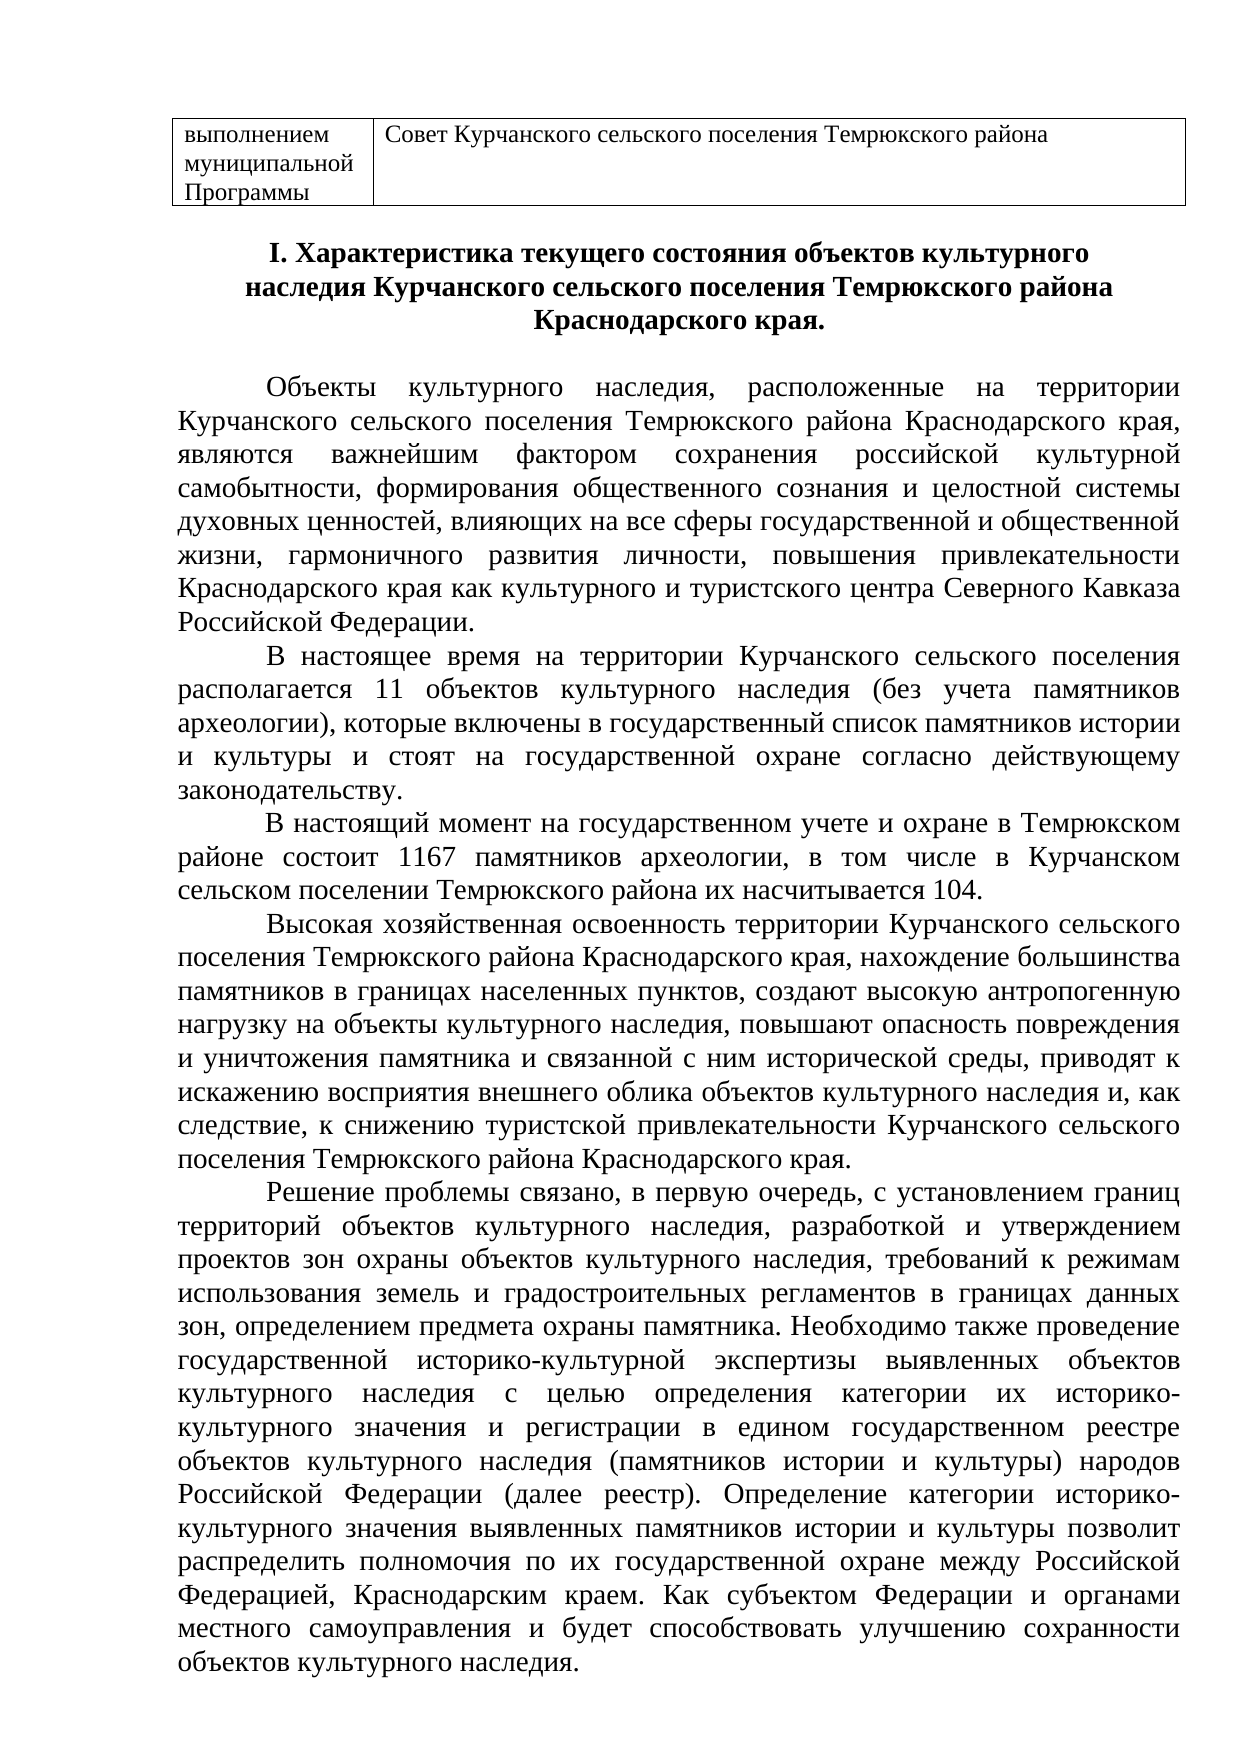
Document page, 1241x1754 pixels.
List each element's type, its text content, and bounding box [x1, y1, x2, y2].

text Высокая хозяйственная освоенность территории Курчанского сельского поселения Темрюкского района Краснодарского края, нахождение большинства памятников в границах населенных пунктов, создают высокую антропогенную нагрузку на объекты культурного наследия, повышают опасность повреждения и уничтожения памятника и связанной с ним исторической среды, приводят к искажению восприятия внешнего облика объектов культурного наследия и, как следствие, к снижению туристской привлекательности Курчанского сельского поселения Темрюкского района Краснодарского края. [177, 906, 1181, 1174]
text Решение проблемы связано, в первую очередь, с установлением границ территорий объектов культурного наследия, разработкой и утверждением проектов зон охраны объектов культурного наследия, требований к режимам использования земель и градостроительных регламентов в границах данных зон, определением предмета охраны памятника. Необходимо также проведение государственной историко-культурной экспертизы выявленных объектов культурного наследия с целью определения категории их историко- культурного значения и регистрации в едином государственном реестре объектов культурного наследия (памятников истории и культуры) народов Российской Федерации (далее реестр). Определение категории историко-культурного значения выявленных памятников истории и культуры позволит распределить полномочия по их государственной охране между Российской Федерацией, Краснодарским краем. Как субъектом Федерации и органами местного самоуправления и будет способствовать улучшению сохранности объектов культурного наследия. [177, 1174, 1181, 1677]
text Краснодарского края. [177, 302, 1181, 336]
text наследия Курчанского сельского поселения Темрюкского района [177, 269, 1181, 302]
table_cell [374, 119, 1185, 205]
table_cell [173, 119, 373, 205]
text Объекты культурного наследия, расположенные на территории Курчанского сельского поселения Темрюкского района Краснодарского края, являются важнейшим фактором сохранения российской культурной самобытности, формирования общественного сознания и целостной системы духовных ценностей, влияющих на все сферы государственной и общественной жизни, гармоничного развития личности, повышения привлекательности Краснодарского края как культурного и туристского центра Северного Кавказа Российской Федерации. [177, 369, 1181, 638]
text В настоящее время на территории Курчанского сельского поселения располагается 11 объектов культурного наследия (без учета памятников археологии), которые включены в государственный список памятников истории и культуры и стоят на государственной охране согласно действующему законодательству. [177, 638, 1181, 805]
text В настоящий момент на государственном учете и охране в Темрюкском районе состоит 1167 памятников археологии, в том числе в Курчанском сельском поселении Темрюкского района их насчитывается 104. [177, 805, 1181, 906]
text I. Характеристика текущего состояния объектов культурного [177, 235, 1181, 269]
